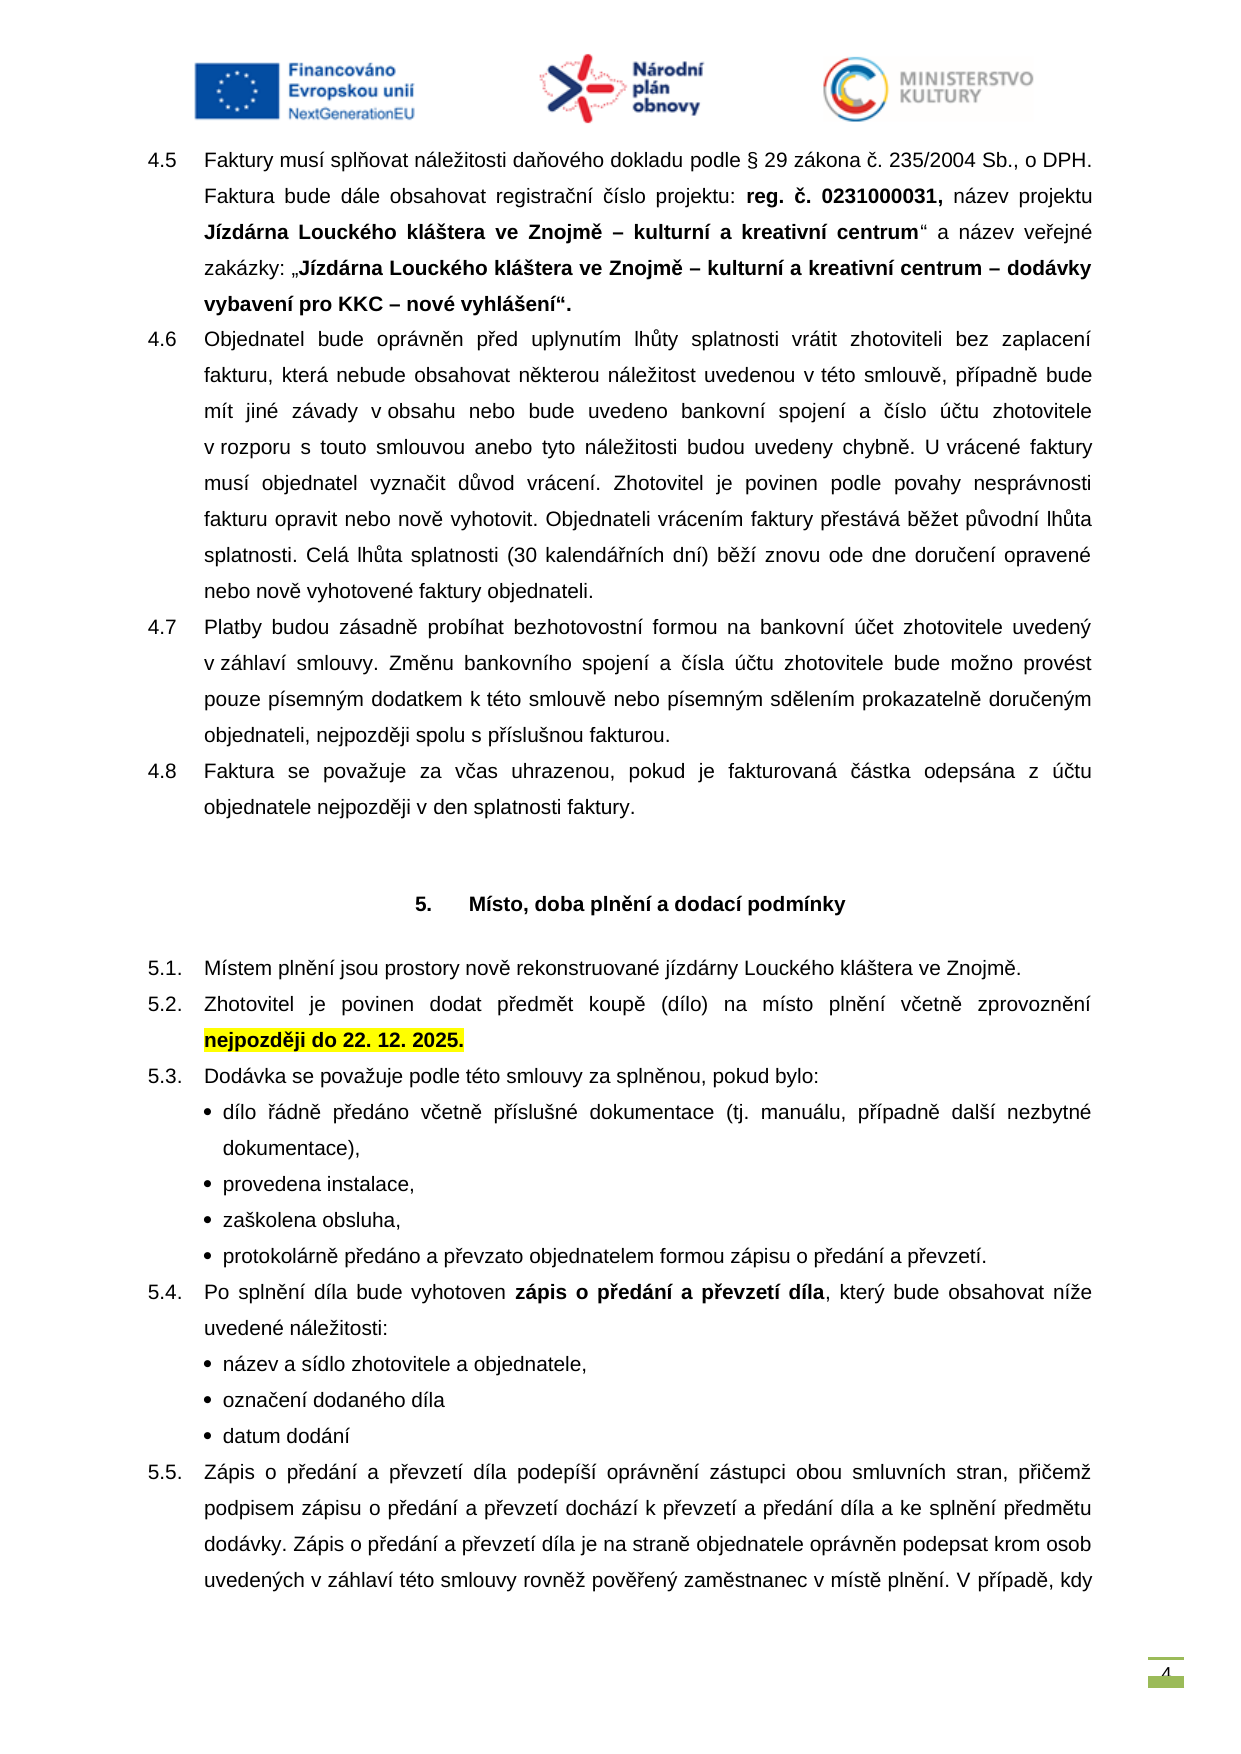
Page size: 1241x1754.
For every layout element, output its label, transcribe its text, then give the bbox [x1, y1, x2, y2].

list Zhotovitel je povinen dodat předmět koupě (dílo) na místo plnění včetně zprovoznění nejpozději do 22. 12. 2025. [148, 992, 1093, 1052]
list Faktury musí splňovat náležitosti daňového dokladu podle § 29 zákona č. 235/2004 Sb., o DPH. Faktura bude dále obsahovat registrační číslo projektu: reg. č. 0231000031, název projektu Jízdárna Louckého kláštera ve Znojmě – kulturní a kreativní centrum“ a název veřejné zakázky: „Jízdárna Louckého kláštera ve Znojmě – kulturní a kreativní centrum – dodávky vybavení pro KKC – nové vyhlášení“. [148, 148, 1093, 315]
list protokolárně předáno a převzato objednatelem formou zápisu o předání a převzetí. [204, 1244, 1093, 1268]
list zaškolena obsluha, [204, 1208, 1093, 1232]
list provedena instalace, [204, 1172, 1093, 1196]
list dílo řádně předáno včetně příslušné dokumentace (tj. manuálu, případně další nezbytné dokumentace), [204, 1100, 1093, 1160]
list datum dodání [204, 1424, 1093, 1448]
list Faktura se považuje za včas uhrazenou, pokud je fakturovaná částka odepsána z účtu objednatele nejpozději v den splatnosti faktury. [148, 758, 1093, 818]
list Dodávka se považuje podle této smlouvy za splněnou, pokud bylo: [148, 1064, 1093, 1088]
list Objednatel bude oprávněn před uplynutím lhůty splatnosti vrátit zhotoviteli bez zaplacení fakturu, která nebude obsahovat některou náležitost uvedenou v této smlouvě, případně bude mít jiné závady v obsahu nebo bude uvedeno bankovní spojení a číslo účtu zhotovitele v rozporu s touto smlouvou anebo tyto náležitosti budou uvedeny chybně. U vrácené faktury musí objednatel vyznačit důvod vrácení. Zhotovitel je povinen podle povahy nesprávnosti fakturu opravit nebo nově vyhotovit. Objednateli vrácením faktury přestává běžet původní lhůta splatnosti. Celá lhůta splatnosti (30 kalendářních dní) běží znovu ode dne doručení opravené nebo nově vyhotovené faktury objednateli. [148, 327, 1093, 603]
subtitle Místo, doba plnění a dodací podmínky [183, 891, 1093, 915]
list název a sídlo zhotovitele a objednatele, [204, 1352, 1093, 1376]
list Po splnění díla bude vyhotoven zápis o předání a převzetí díla, který bude obsahovat níže uvedené náležitosti: [148, 1280, 1093, 1340]
list označení dodaného díla [204, 1388, 1093, 1412]
list Místem plnění jsou prostory nově rekonstruované jízdárny Louckého kláštera ve Znojmě. [148, 956, 1093, 980]
picture [147, 31, 1093, 148]
list Platby budou zásadně probíhat bezhotovostní formou na bankovní účet zhotovitele uvedený v záhlaví smlouvy. Změnu bankovního spojení a čísla účtu zhotovitele bude možno provést pouze písemným dodatkem k této smlouvě nebo písemným sdělením prokazatelně doručeným objednateli, nejpozději spolu s příslušnou fakturou. [148, 615, 1093, 747]
